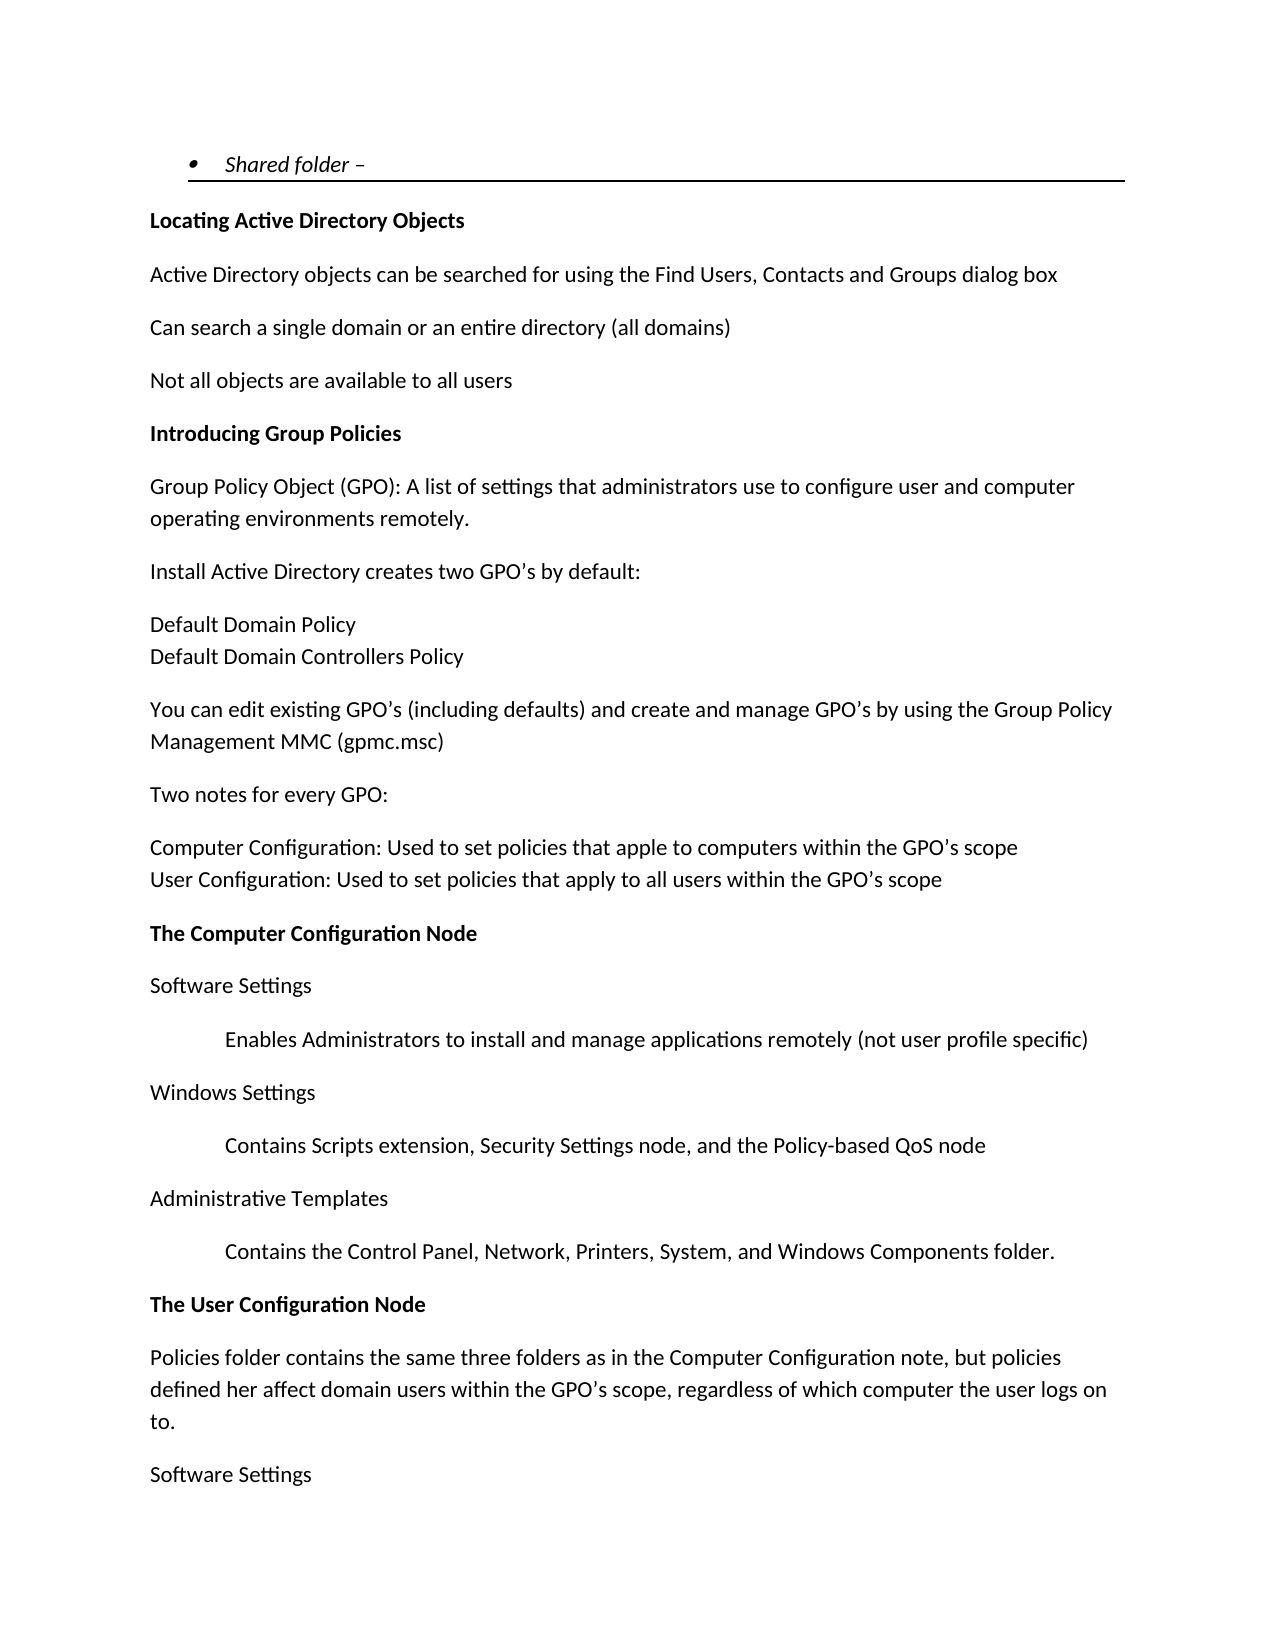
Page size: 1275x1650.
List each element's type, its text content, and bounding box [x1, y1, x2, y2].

text Active Directory objects can be searched for using the Find Users, Contacts and Groups dialog box [150, 260, 1125, 288]
list Shared folder – [187, 150, 1125, 182]
text Software Settings [150, 1460, 1125, 1488]
text Group Policy Object (GPO): A list of settings that administrators use to configure user and computer operating environments remotely. [150, 472, 1125, 532]
text Not all objects are available to all users [150, 366, 1125, 394]
text Introducing Group Policies [150, 419, 1125, 447]
text Enables Administrators to install and manage applications remotely (not user profile specific) [150, 1025, 1125, 1053]
text Contains the Control Panel, Network, Printers, System, and Windows Components folder. [150, 1237, 1125, 1265]
text Two notes for every GPO: [150, 780, 1125, 808]
text Windows Settings [150, 1078, 1125, 1106]
text You can edit existing GPO’s (including defaults) and create and manage GPO’s by using the Group Policy Management MMC (gpmc.msc) [150, 695, 1125, 755]
text Can search a single domain or an entire directory (all domains) [150, 313, 1125, 341]
text Administrative Templates [150, 1184, 1125, 1212]
text Computer Configuration: Used to set policies that apple to computers within the GPO’s scope User Configuration: Used to set policies that apply to all users within the GPO’s scope [150, 833, 1125, 894]
text Policies folder contains the same three folders as in the Computer Configuration note, but policies defined her affect domain users within the GPO’s scope, regardless of which computer the user logs on to. [150, 1343, 1125, 1435]
text Install Active Directory creates two GPO’s by default: [150, 557, 1125, 585]
text Software Settings [150, 972, 1125, 1000]
text Locating Active Directory Objects [150, 207, 1125, 235]
text Contains Scripts extension, Security Settings node, and the Policy-based QoS node [150, 1131, 1125, 1159]
text The User Configuration Node [150, 1290, 1125, 1318]
text The Computer Configuration Node [150, 919, 1125, 947]
text Default Domain Policy Default Domain Controllers Policy [150, 610, 1125, 670]
